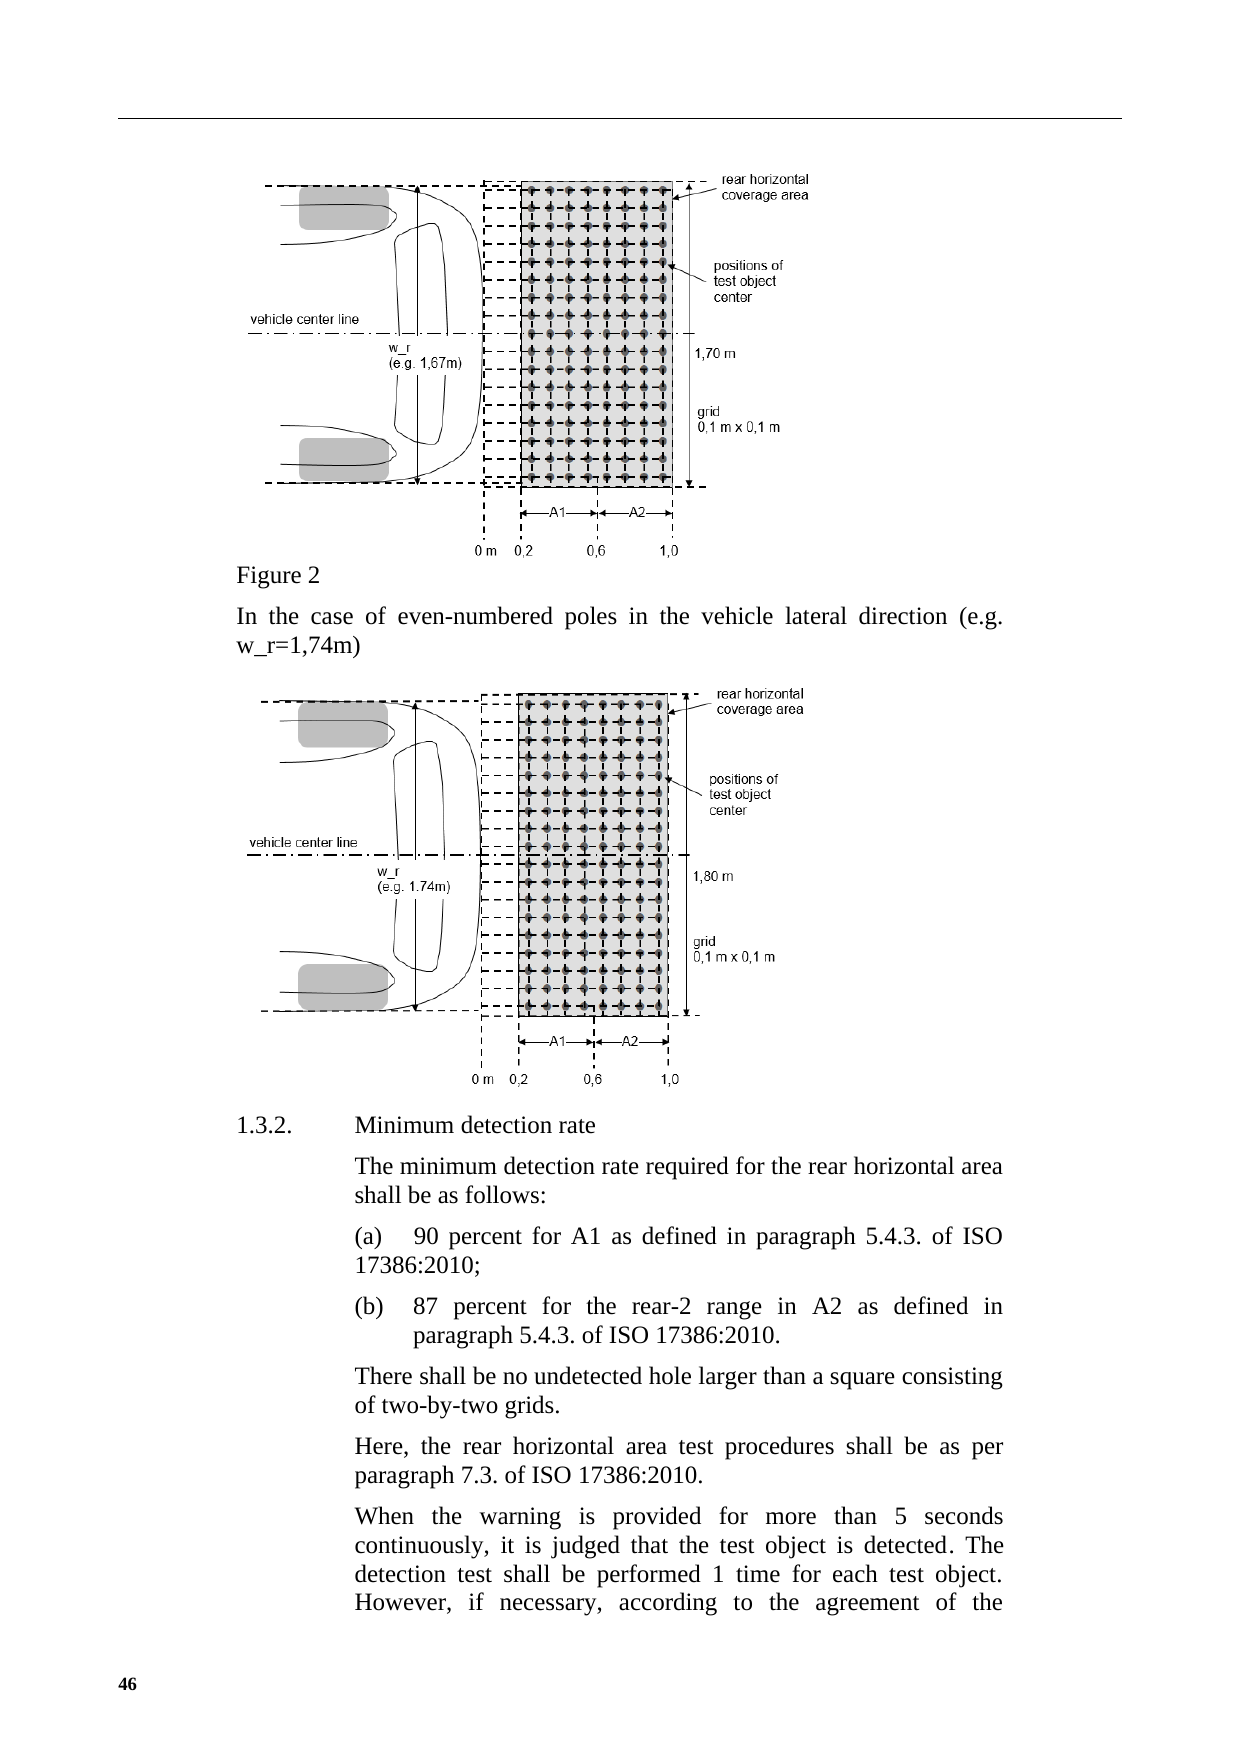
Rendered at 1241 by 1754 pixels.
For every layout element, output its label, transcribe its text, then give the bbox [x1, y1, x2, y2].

text There shall be no undetected hole larger than a square consisting of two-by-two grids. [236, 1361, 1004, 1419]
picture [236, 671, 809, 1098]
text Here, the rear horizontal area test procedures shall be as per paragraph 7.3. of ISO 17386:2010. [236, 1431, 1004, 1489]
text Figure 2 [236, 560, 1122, 589]
text (a) 90 percent for A1 as defined in paragraph 5.4.3. of ISO 17386:2010; [236, 1221, 1004, 1279]
text In the case of even-numbered poles in the vehicle lateral direction (e.g. w_r=1,74m) [236, 601, 1004, 659]
text (b) 87 percent for the rear-2 range in A2 as defined in paragraph 5.4.3. of ISO 17386:2010. [236, 1291, 1004, 1349]
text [236, 1501, 1004, 1616]
text 1.3.2. Minimum detection rate [236, 1110, 1004, 1139]
text The minimum detection rate required for the rear horizontal area shall be as follows: [236, 1151, 1004, 1209]
picture [236, 147, 816, 561]
